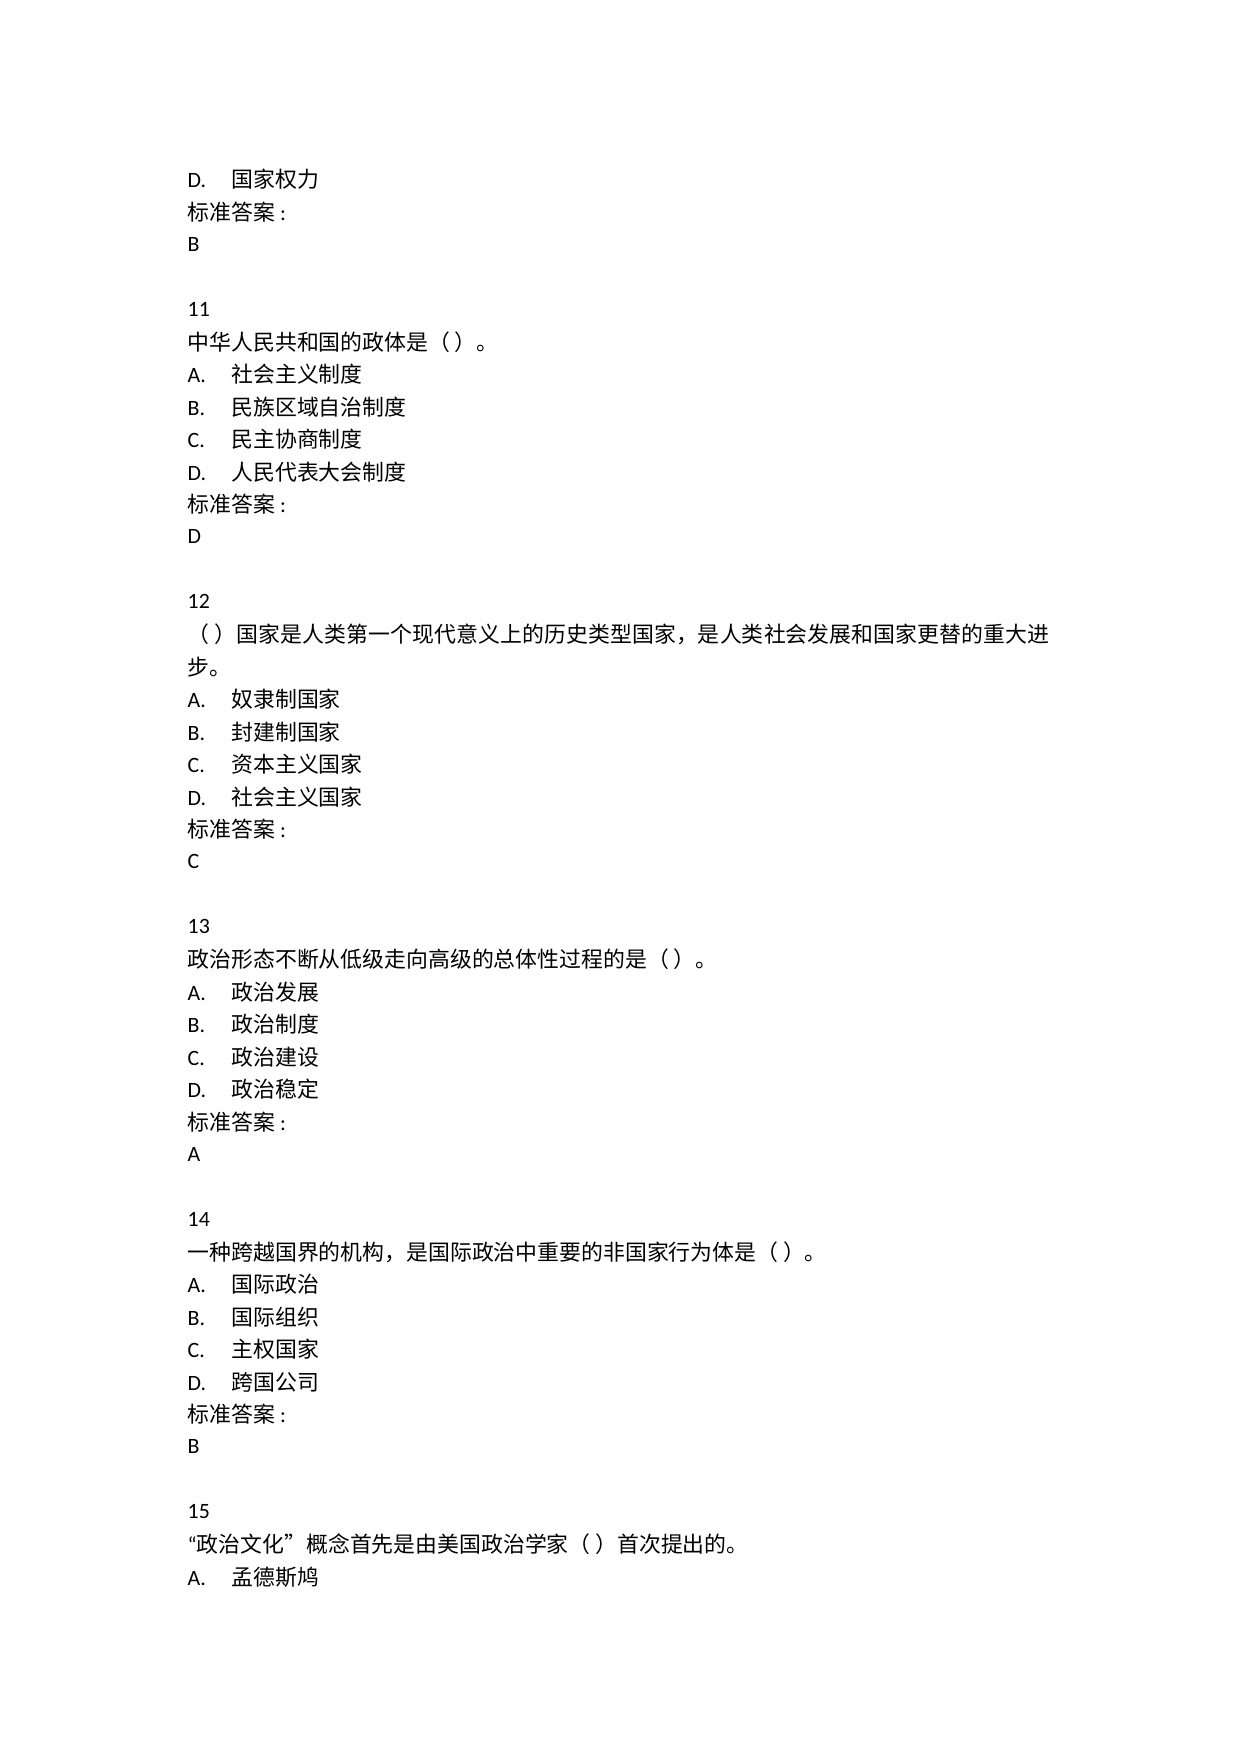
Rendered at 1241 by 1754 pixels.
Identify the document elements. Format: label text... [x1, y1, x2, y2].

text A. 国际政治 [187, 1267, 1053, 1299]
text A. 孟德斯鸠 [187, 1559, 1053, 1592]
text 标准答案 : [187, 812, 1053, 844]
text 12 [187, 584, 1053, 617]
text C. 民主协商制度 [187, 422, 1053, 454]
text 标准答案 : [187, 1104, 1053, 1137]
text 标准答案 : [187, 1397, 1053, 1429]
text B. 封建制国家 [187, 714, 1053, 747]
text A. 社会主义制度 [187, 357, 1053, 389]
text A. 奴隶制国家 [187, 682, 1053, 714]
text （ ）国家是人类第一个现代意义上的历史类型国家，是人类社会发展和国家更替的重大进步。 [187, 617, 1053, 682]
text “政治文化”概念首先是由美国政治学家（ ）首次提出的。 [187, 1527, 1053, 1559]
text 15 [187, 1494, 1053, 1527]
text D. 跨国公司 [187, 1364, 1053, 1397]
text D. 政治稳定 [187, 1072, 1053, 1104]
text 13 [187, 909, 1053, 942]
text D. 社会主义国家 [187, 779, 1053, 812]
text 14 [187, 1202, 1053, 1234]
text D. 人民代表大会制度 [187, 454, 1053, 487]
text 标准答案 : [187, 194, 1053, 227]
text 中华人民共和国的政体是（ ）。 [187, 324, 1053, 357]
text D [187, 519, 1053, 552]
text B. 政治制度 [187, 1007, 1053, 1039]
text D. 国家权力 [187, 162, 1053, 194]
text C. 政治建设 [187, 1039, 1053, 1072]
text C. 资本主义国家 [187, 747, 1053, 779]
text 一种跨越国界的机构，是国际政治中重要的非国家行为体是（ ）。 [187, 1234, 1053, 1267]
text A [187, 1137, 1053, 1169]
text B. 民族区域自治制度 [187, 389, 1053, 422]
text B [187, 1429, 1053, 1462]
text B [187, 227, 1053, 259]
text 11 [187, 292, 1053, 324]
text A. 政治发展 [187, 974, 1053, 1007]
text 标准答案 : [187, 487, 1053, 519]
text C. 主权国家 [187, 1332, 1053, 1364]
text B. 国际组织 [187, 1299, 1053, 1332]
text C [187, 844, 1053, 877]
text 政治形态不断从低级走向高级的总体性过程的是（ ）。 [187, 942, 1053, 974]
